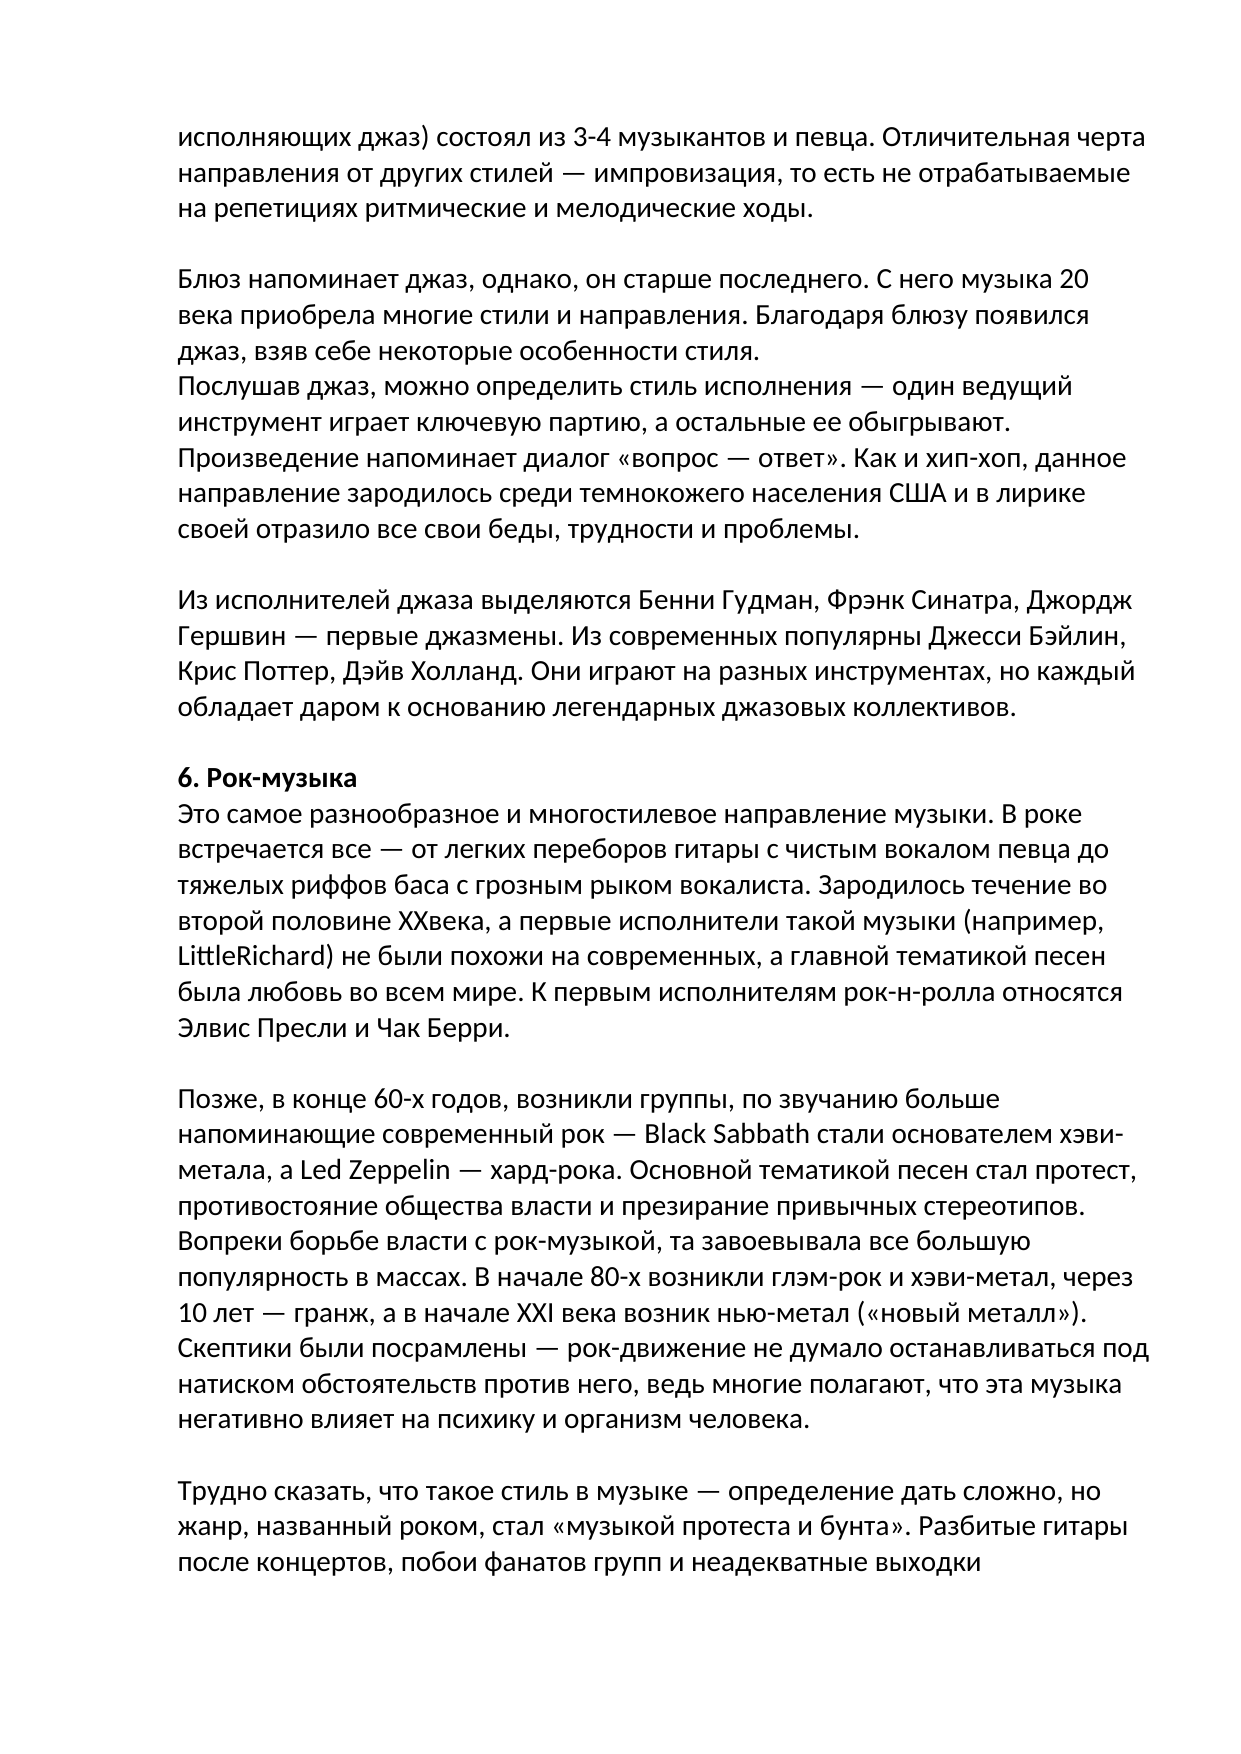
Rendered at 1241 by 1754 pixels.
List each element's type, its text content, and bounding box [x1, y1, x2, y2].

text Вопреки борьбе власти с рок-музыкой, та завоевывала все большую популярность в массах. В начале 80-х возникли глэм-рок и хэви-метал, через 10 лет — гранж, а в начале XXI века возник нью-метал («новый металл»). Скептики были посрамлены — рок-движение не думало останавливаться под натиском обстоятельств против него, ведь многие полагают, что эта музыка негативно влияет на психику и организм человека. [177, 1222, 1152, 1436]
text 6. Рок-музыка [177, 759, 1152, 795]
text Из исполнителей джаза выделяются Бенни Гудман, Фрэнк Синатра, Джордж Гершвин — первые джазмены. Из современных популярны Джесси Бэйлин, Крис Поттер, Дэйв Холланд. Они играют на разных инструментах, но каждый обладает даром к основанию легендарных джазовых коллективов. [177, 581, 1152, 724]
text Послушав джаз, можно определить стиль исполнения — один ведущий инструмент играет ключевую партию, а остальные ее обыгрывают. Произведение напоминает диалог «вопрос — ответ». Как и хип-хоп, данное направление зародилось среди темнокожего населения США и в лирике своей отразило все свои беды, трудности и проблемы. [177, 367, 1152, 546]
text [177, 118, 1152, 225]
text Это самое разнообразное и многостилевое направление музыки. В роке встречается все — от легких переборов гитары с чистым вокалом певца до тяжелых риффов баса с грозным рыком вокалиста. Зародилось течение во второй половине XXвека, а первые исполнители такой музыки (например, LittleRichard) не были похожи на современных, а главной тематикой песен была любовь во всем мире. К первым исполнителям рок-н-ролла относятся Элвис Пресли и Чак Берри. [177, 795, 1152, 1044]
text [177, 1472, 1152, 1579]
text Позже, в конце 60-х годов, возникли группы, по звучанию больше напоминающие современный рок — Black Sabbath стали основателем хэви-метала, а Led Zeppelin — хард-рока. Основной тематикой песен стал протест, противостояние общества власти и презирание привычных стереотипов. [177, 1080, 1152, 1222]
text Блюз напоминает джаз, однако, он старше последнего. С него музыка 20 века приобрела многие стили и направления. Благодаря блюзу появился джаз, взяв себе некоторые особенности стиля. [177, 261, 1152, 367]
